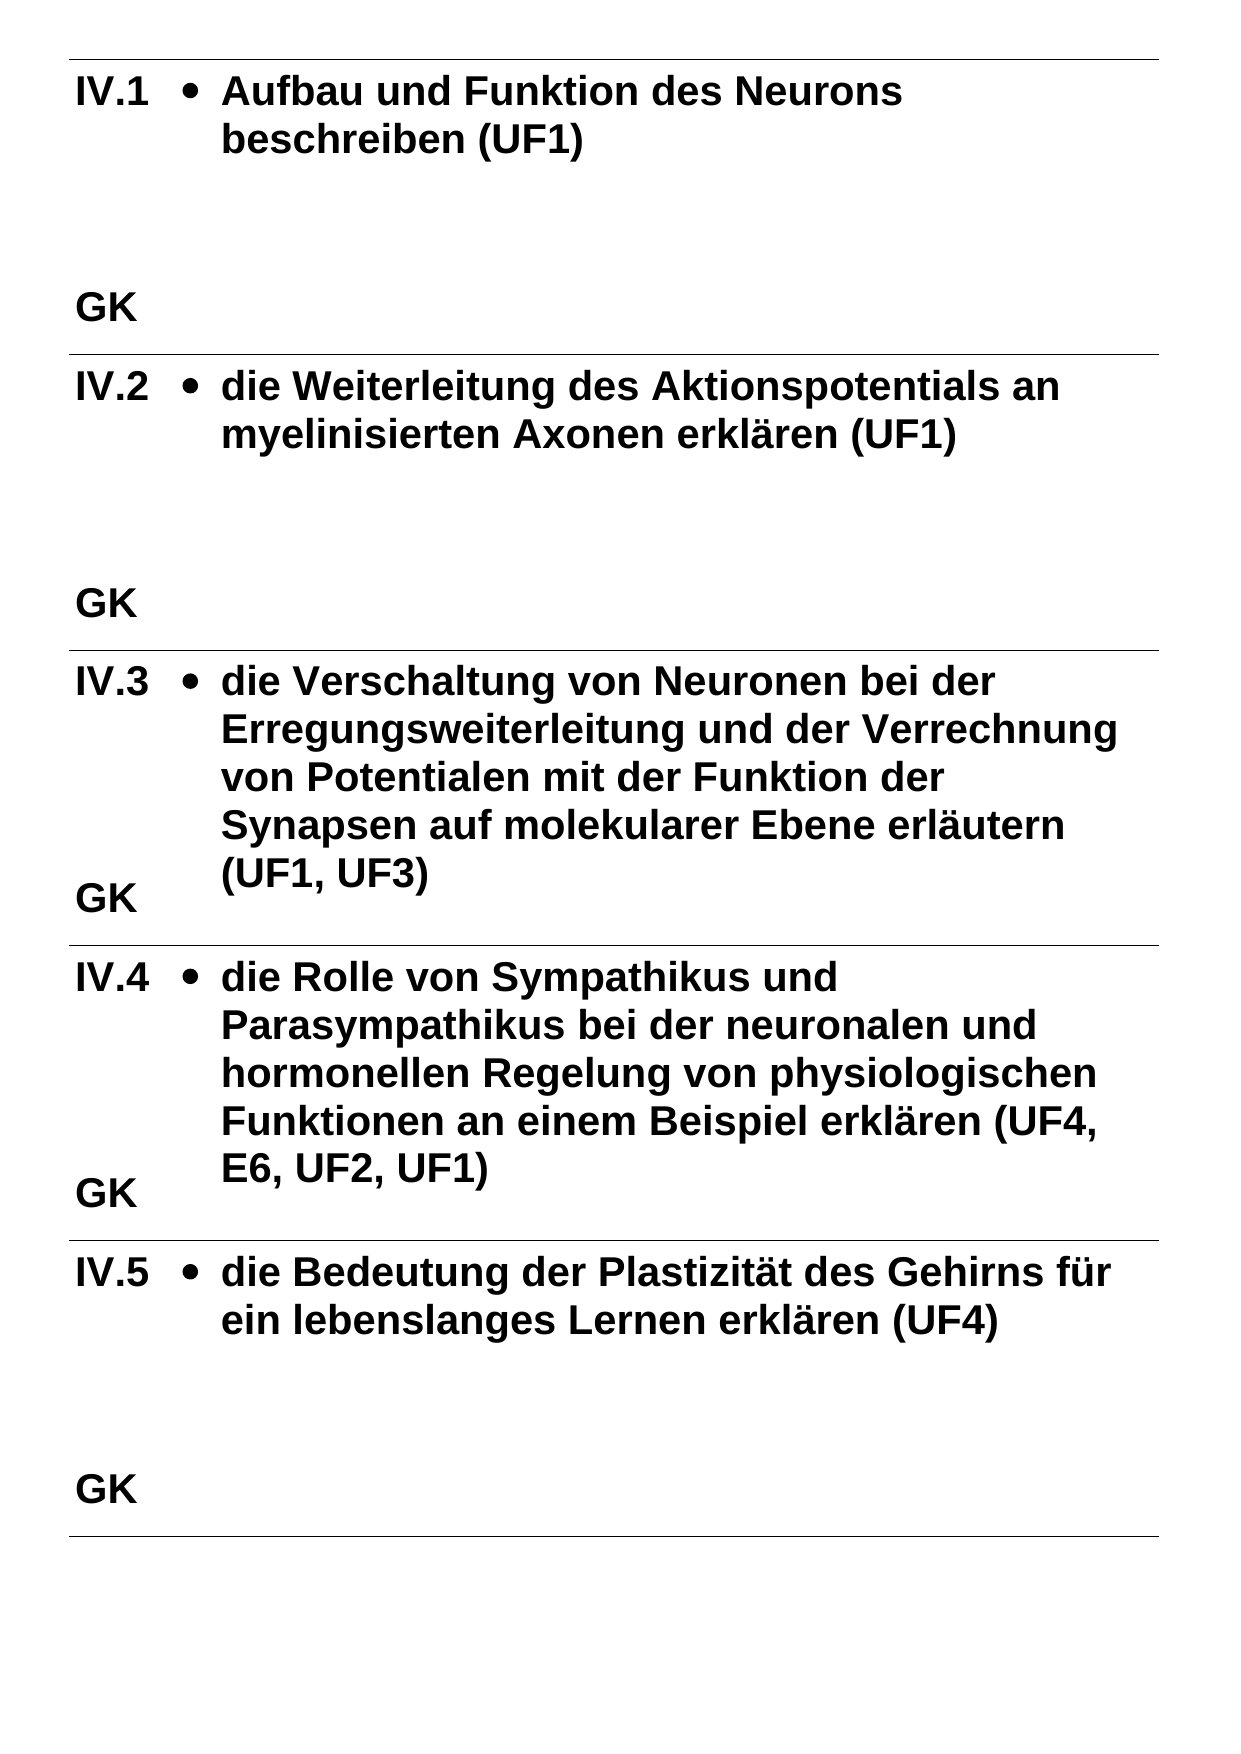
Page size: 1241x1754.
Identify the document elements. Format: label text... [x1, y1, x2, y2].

table_cell die Verschaltung von Neuronen bei der Erregungsweiterleitung und der Verrechnung von Potentialen mit der Funktion der Synapsen auf molekularer Ebene erläutern (UF1, UF3) [177, 651, 1159, 945]
table_header IV.1 GK [69, 60, 177, 354]
table_cell die Rolle von Sympathikus und Parasympathikus bei der neuronalen und hormonellen Regelung von physiologischen Funktionen an einem Beispiel erklären (UF4, E6, UF2, UF1) [177, 946, 1159, 1240]
table_cell die Bedeutung der Plastizität des Gehirns für ein lebenslanges Lernen erklären (UF4) [177, 1241, 1159, 1536]
table_cell IV.4 GK [69, 946, 177, 1240]
table_cell IV.5 GK [69, 1241, 177, 1536]
table_cell IV.2 GK [69, 355, 177, 650]
table_cell die Weiterleitung des Aktionspotentials an myelinisierten Axonen erklären (UF1) [177, 355, 1159, 650]
table_header Aufbau und Funktion des Neurons beschreiben (UF1) [177, 60, 1159, 354]
table_cell IV.3 GK [69, 651, 177, 945]
